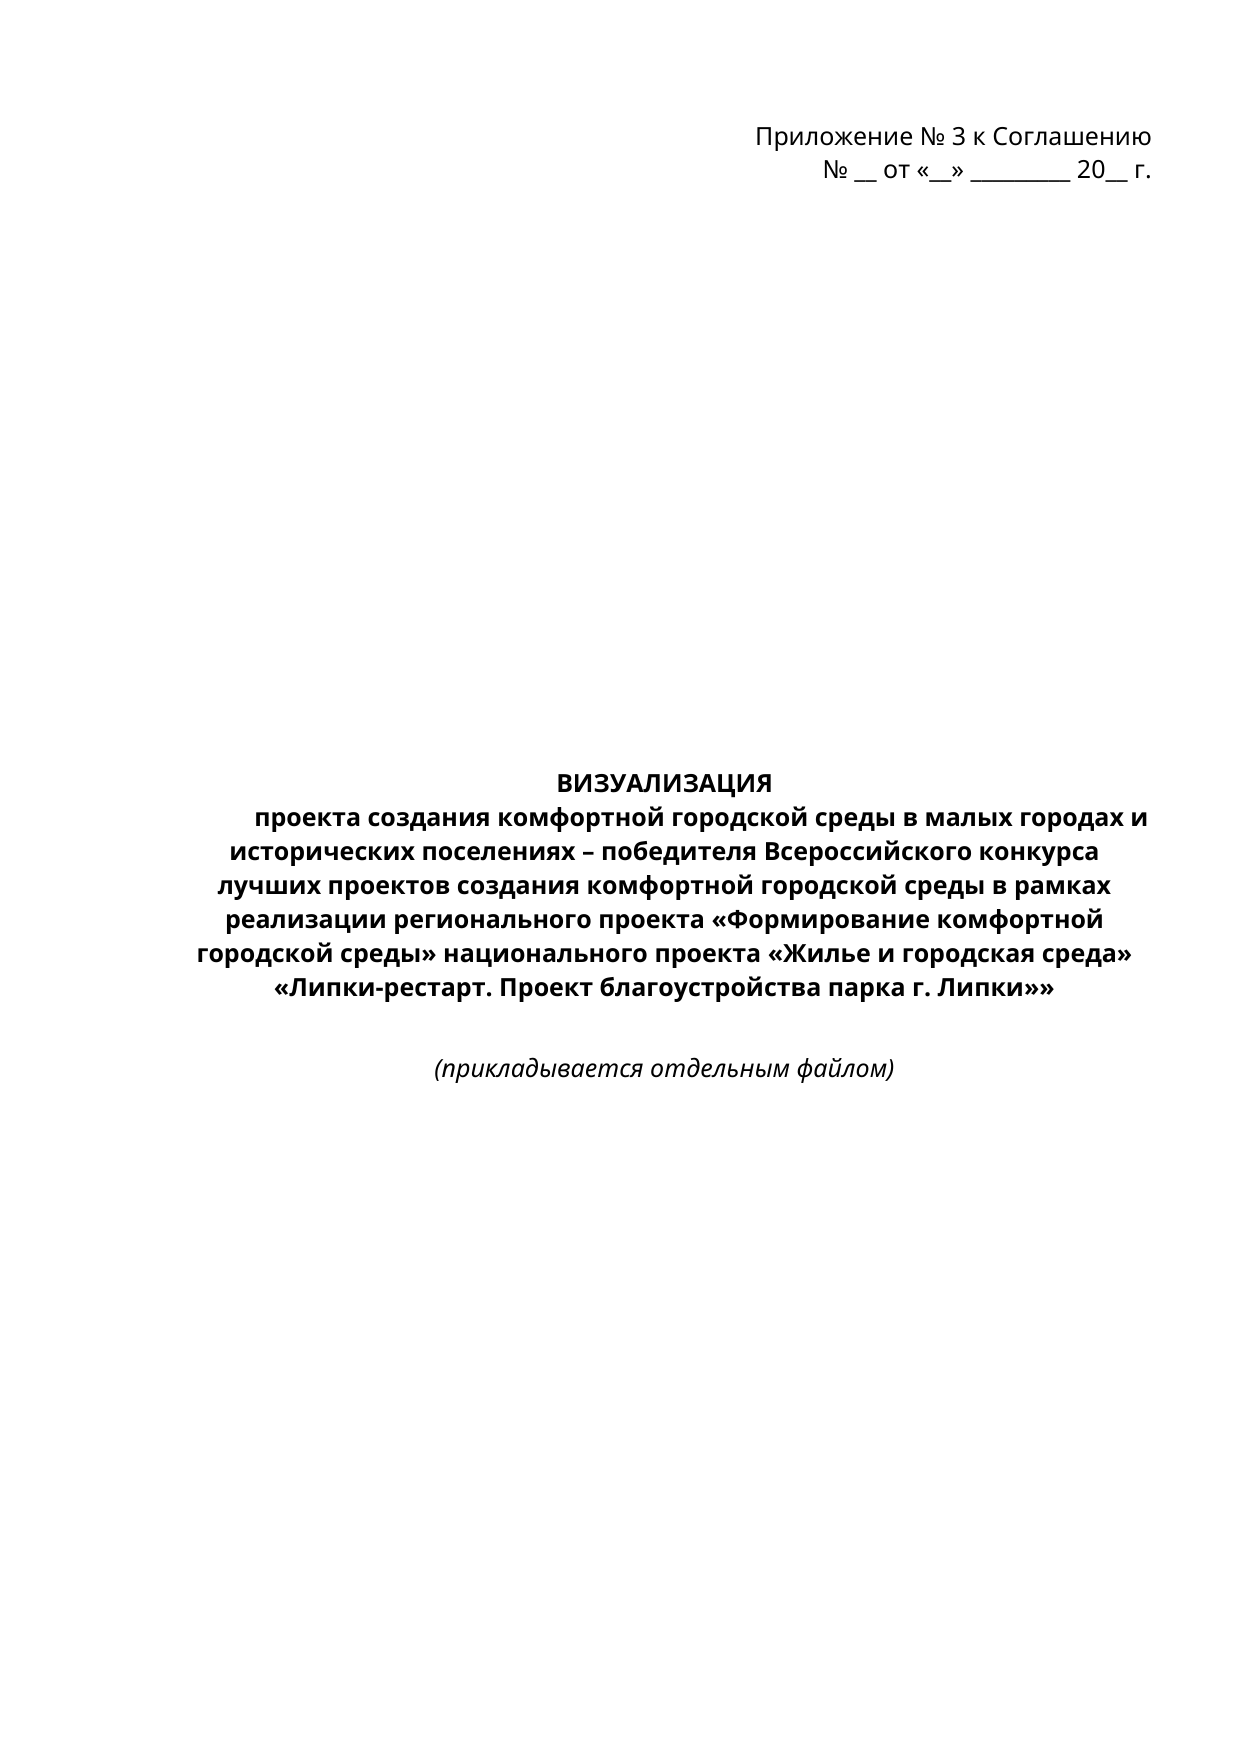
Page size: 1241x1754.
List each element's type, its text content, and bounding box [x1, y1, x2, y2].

text (прикладывается отдельным файлом) [177, 1050, 1152, 1084]
text № __ от «__» _________ 20__ г. [177, 152, 1152, 186]
text Приложение № 3 к Соглашению [177, 118, 1152, 152]
text проекта создания комфортной городской среды в малых городах и исторических поселениях – победителя Всероссийского конкурса лучших проектов создания комфортной городской среды в рамках реализации регионального проекта «Формирование комфортной городской среды» национального проекта «Жилье и городская среда» «Липки-рестарт. Проект благоустройства парка г. Липки»» [177, 799, 1152, 1004]
text ВИЗУАЛИЗАЦИЯ [177, 765, 1152, 799]
